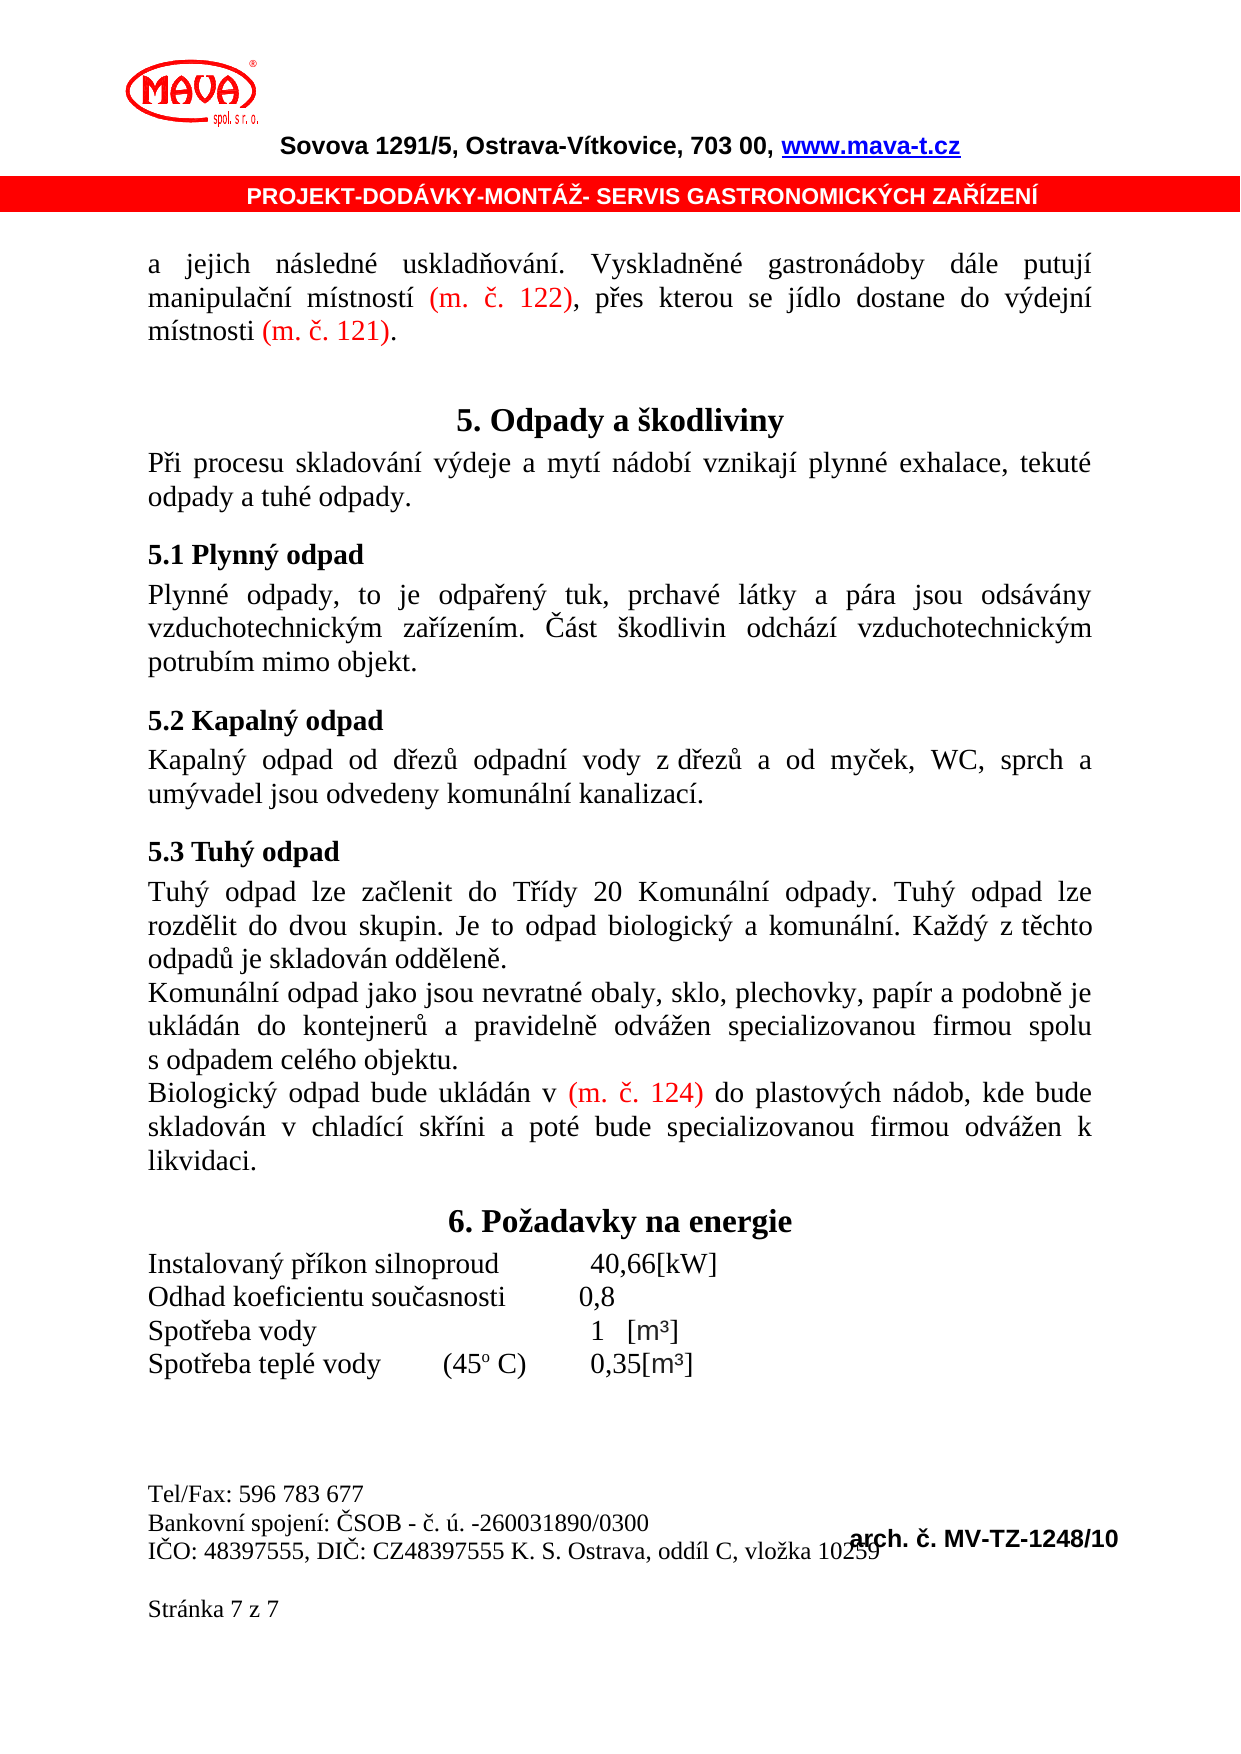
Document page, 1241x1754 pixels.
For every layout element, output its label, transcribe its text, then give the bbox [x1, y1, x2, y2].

text Při procesu skladování výdeje a mytí nádobí vznikají plynné exhalace, tekuté odpady a tuhé odpady. [148, 445, 1093, 512]
text Plynné odpady, to je odpařený tuk, prchavé látky a pára jsou odsávány vzduchotechnickým zařízením. Část škodlivin odchází vzduchotechnickým potrubím mimo objekt. [148, 577, 1093, 678]
subtitle 6. Požadavky na energie [148, 1201, 1093, 1239]
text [148, 246, 1093, 347]
text Komunální odpad jako jsou nevratné obaly, sklo, plechovky, papír a podobně je ukládán do kontejnerů a pravidelně odvážen specializovanou firmou spolu s odpadem celého objektu. [148, 975, 1093, 1076]
text Tuhý odpad lze začlenit do Třídy 20 Komunální odpady. Tuhý odpad lze rozdělit do dvou skupin. Je to odpad biologický a komunální. Každý z těchto odpadů je skladován odděleně. [148, 874, 1093, 975]
text Spotřeba teplé vody (45o C) 0,35[m³] [148, 1346, 1093, 1380]
text Biologický odpad bude ukládán v (m. č. 124) do plastových nádob, kde bude skladován v chladící skříni a poté bude specializovanou firmou odvážen k likvidaci. [148, 1076, 1093, 1176]
text Kapalný odpad od dřezů odpadní vody z dřezů a od myček, WC, sprch a umývadel jsou odvedeny komunální kanalizací. [148, 742, 1093, 809]
subtitle 5.1 Plynný odpad [148, 537, 1093, 571]
subtitle 5.2 Kapalný odpad [148, 703, 1093, 736]
text Instalovaný příkon silnoproud 40,66[kW] [148, 1246, 1093, 1279]
text Spotřeba vody 1 [m³] [148, 1313, 1093, 1346]
text Odhad koeficientu současnosti 0,8 [148, 1279, 1093, 1313]
subtitle 5.3 Tuhý odpad [148, 834, 1093, 868]
subtitle 5. Odpady a škodliviny [148, 401, 1093, 439]
